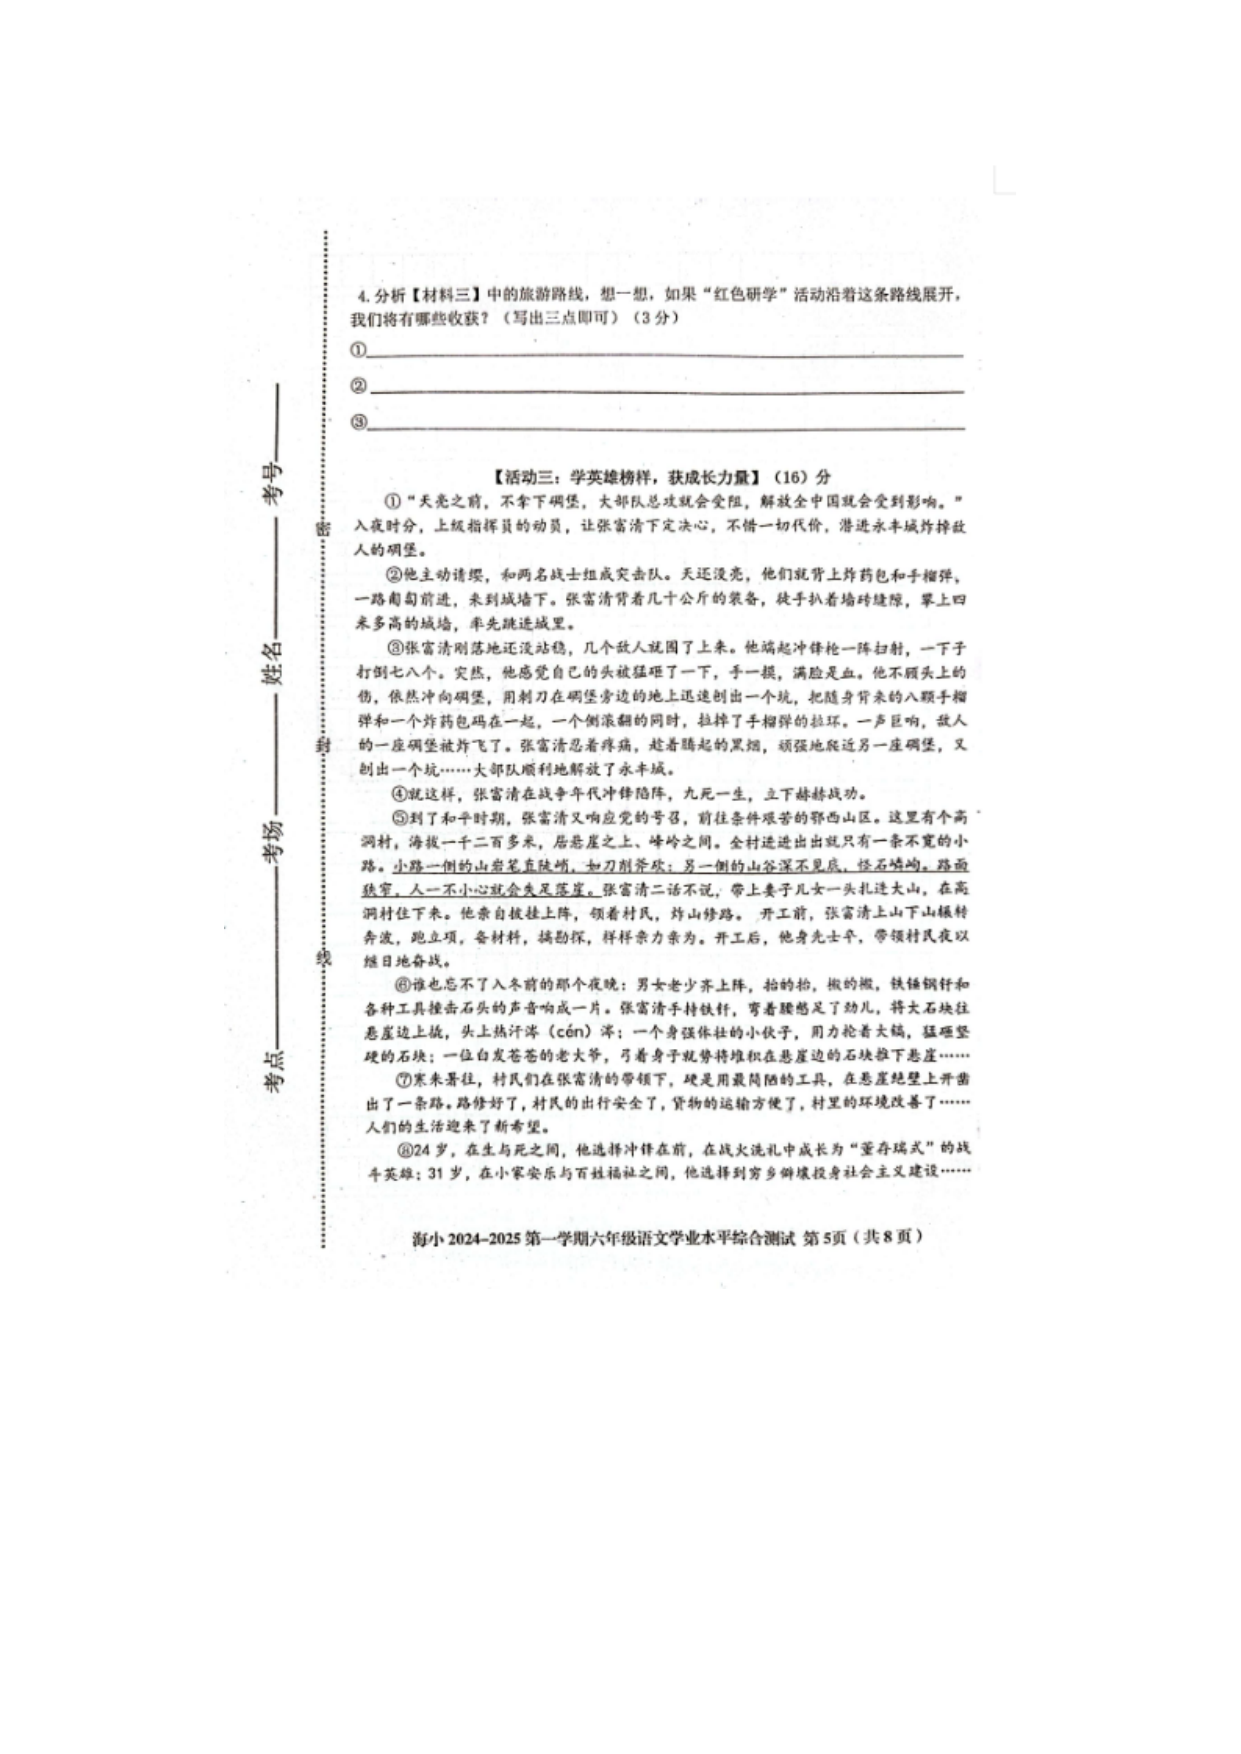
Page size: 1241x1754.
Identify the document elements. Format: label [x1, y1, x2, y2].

picture [224, 162, 1017, 1289]
